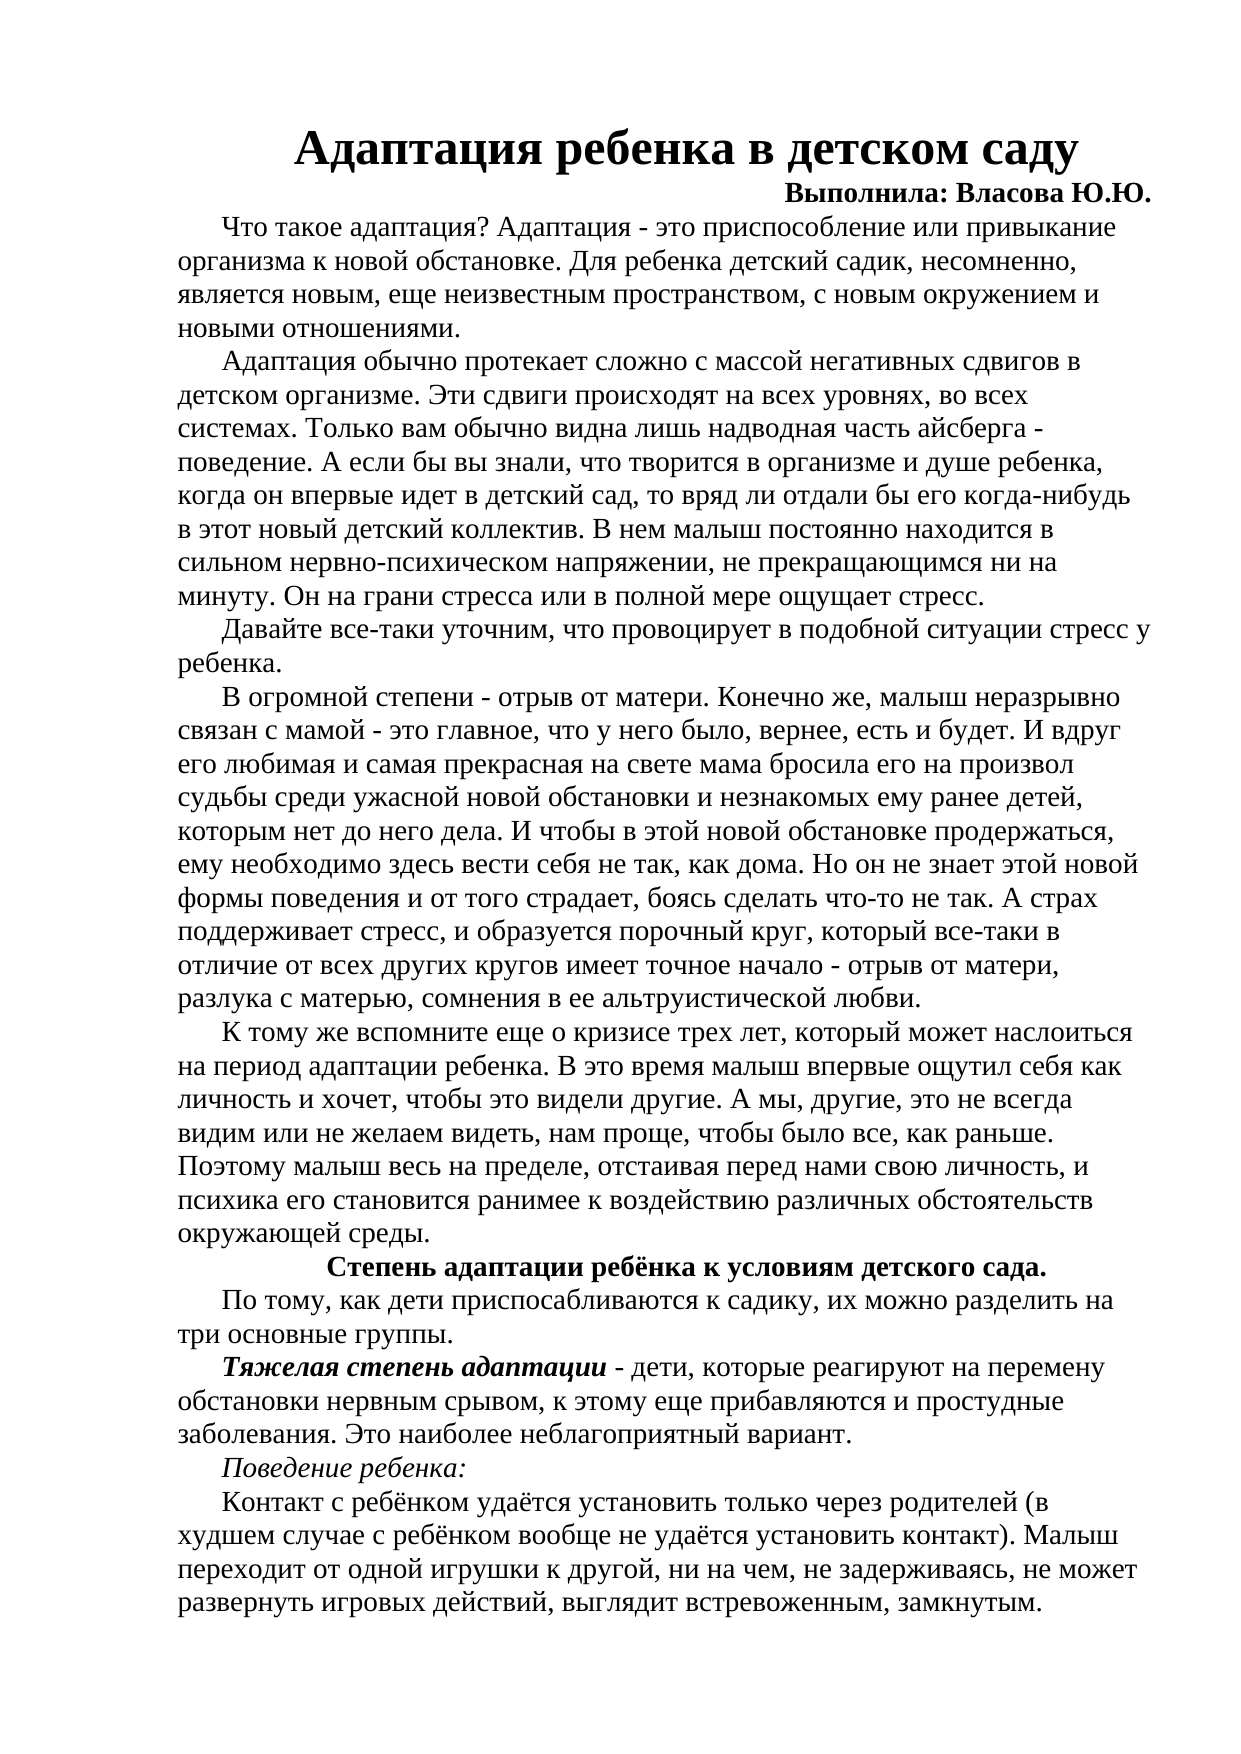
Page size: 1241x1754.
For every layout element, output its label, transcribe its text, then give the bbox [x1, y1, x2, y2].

text Выполнила: Власова Ю.Ю. [177, 176, 1152, 209]
text Aдаптация ребенка в детском саду [177, 118, 1152, 176]
text В огромной степени - отрыв от матери. Конечно же, малыш неразрывно связан с мамой - это главное, что у него было, вернее, есть и будет. И вдруг его любимая и самая прекрасная на свете мама бросила его на произвол судьбы среди ужасной новой обстановки и незнакомых ему ранее детей, которым нет до него дела. И чтобы в этой новой обстановке продержаться, ему необходимо здесь вести себя не так, как дома. Но он не знает этой новой формы поведения и от того страдает, боясь сделать что-то не так. А страх поддерживает стресс, и образуется порочный круг, который все-таки в отличие от всех других кругов имеет точное начало - отрыв от матери, разлука с матерью, сомнения в ее альтруистической любви. [177, 679, 1152, 1014]
text Что такое адаптация? Адаптация - это приспособление или привыкание организма к новой обстановке. Для ребенка детский садик, несомненно, является новым, еще неизвестным пространством, с новым окружением и новыми отношениями. [177, 209, 1152, 343]
text Степень адаптации ребёнка к условиям детского сада. [177, 1249, 1152, 1282]
text Давайте все-таки уточним, что провоцирует в подобной ситуации стресс у ребенка. [177, 612, 1152, 679]
text К тому же вспомните еще о кризисе трех лет, который может наслоиться на период адаптации ребенка. В это время малыш впервые ощутил себя как личность и хочет, чтобы это видели другие. А мы, другие, это не всегда видим или не желаем видеть, нам проще, чтобы было все, как раньше. Поэтому малыш весь на пределе, отстаивая перед нами свою личность, и психика его становится ранимее к воздействию различных обстоятельств окружающей среды. [177, 1014, 1152, 1249]
text Адаптация обычно протекает сложно с массой негативных сдвигов в детском организме. Эти сдвиги происходят на всех уровнях, во всех системах. Только вам обычно видна лишь надводная часть айсберга - поведение. А если бы вы знали, что творится в организме и душе ребенка, когда он впервые идет в детский сад, то вряд ли отдали бы его когда-нибудь в этот новый детский коллектив. В нем малыш постоянно находится в сильном нервно-психическом напряжении, не прекращающимся ни на минуту. Он на грани стресса или в полной мере ощущает стресс. [177, 343, 1152, 612]
text Тяжелая степень адаптации - дети, которые реагируют на перемену обстановки нервным срывом, к этому еще прибавляются и простудные заболевания. Это наиболее неблагоприятный вариант. [177, 1349, 1152, 1450]
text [177, 1484, 1152, 1618]
text Поведение ребенка: [177, 1450, 1152, 1484]
text По тому, как дети приспосабливаются к садику, их можно разделить на три основные группы. [177, 1282, 1152, 1349]
